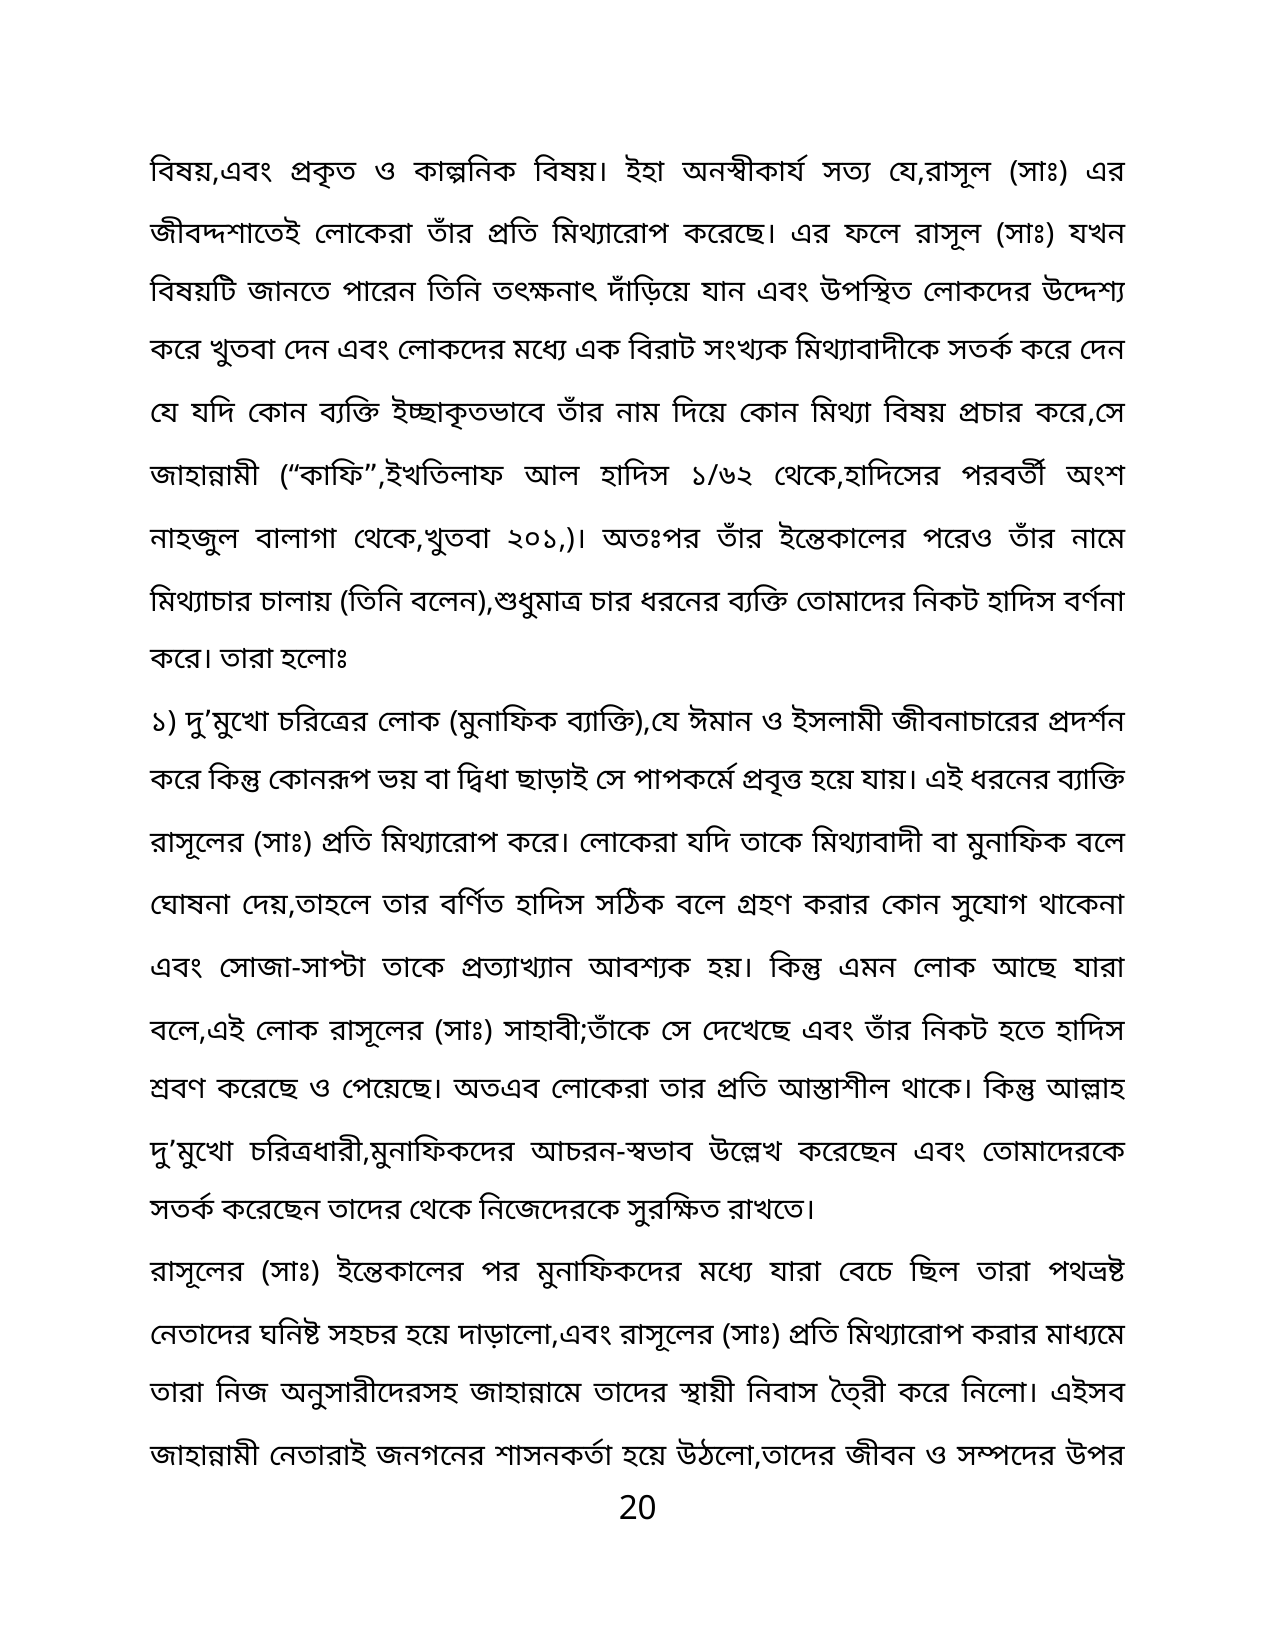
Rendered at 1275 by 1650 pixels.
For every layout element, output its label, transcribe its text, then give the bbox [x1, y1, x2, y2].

text ১) দু’মুখো চরিত্রের লোক (মুনাফিক ব্যাক্তি),যে ঈমান ও ইসলামী জীবনাচারের প্রদর্শন করে কিন্তু কোনরূপ ভয় বা দ্বিধা ছাড়াই সে পাপকর্মে প্রবৃত্ত হয়ে যায়। এই ধরনের ব্যাক্তি রাসূলের (সাঃ) প্রতি মিথ্যারোপ করে। লোকেরা যদি তাকে মিথ্যাবাদী বা মুনাফিক বলে ঘোষনা দেয়,তাহলে তার বর্ণিত হাদিস সঠিক বলে গ্রহণ করার কোন সুযোগ থাকেনা এবং সোজা-সাপ্টা তাকে প্রত্যাখ্যান আবশ্যক হয়। কিন্তু এমন লোক আছে যারা বলে,এই লোক রাসূলের (সাঃ) সাহাবী;তাঁকে সে দেখেছে এবং তাঁর নিকট হতে হাদিস শ্রবণ করেছে ও পেয়েছে। অতএব লোকেরা তার প্রতি আস্তাশীল থাকে। কিন্তু আল্লাহ দু’মুখো চরিত্রধারী,মুনাফিকদের আচরন-স্বভাব উল্লেখ করেছেন এবং তোমাদেরকে সতর্ক করেছেন তাদের থেকে নিজেদেরকে সুরক্ষিত রাখতে। [150, 700, 1125, 1231]
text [150, 1250, 1125, 1477]
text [150, 150, 1125, 681]
